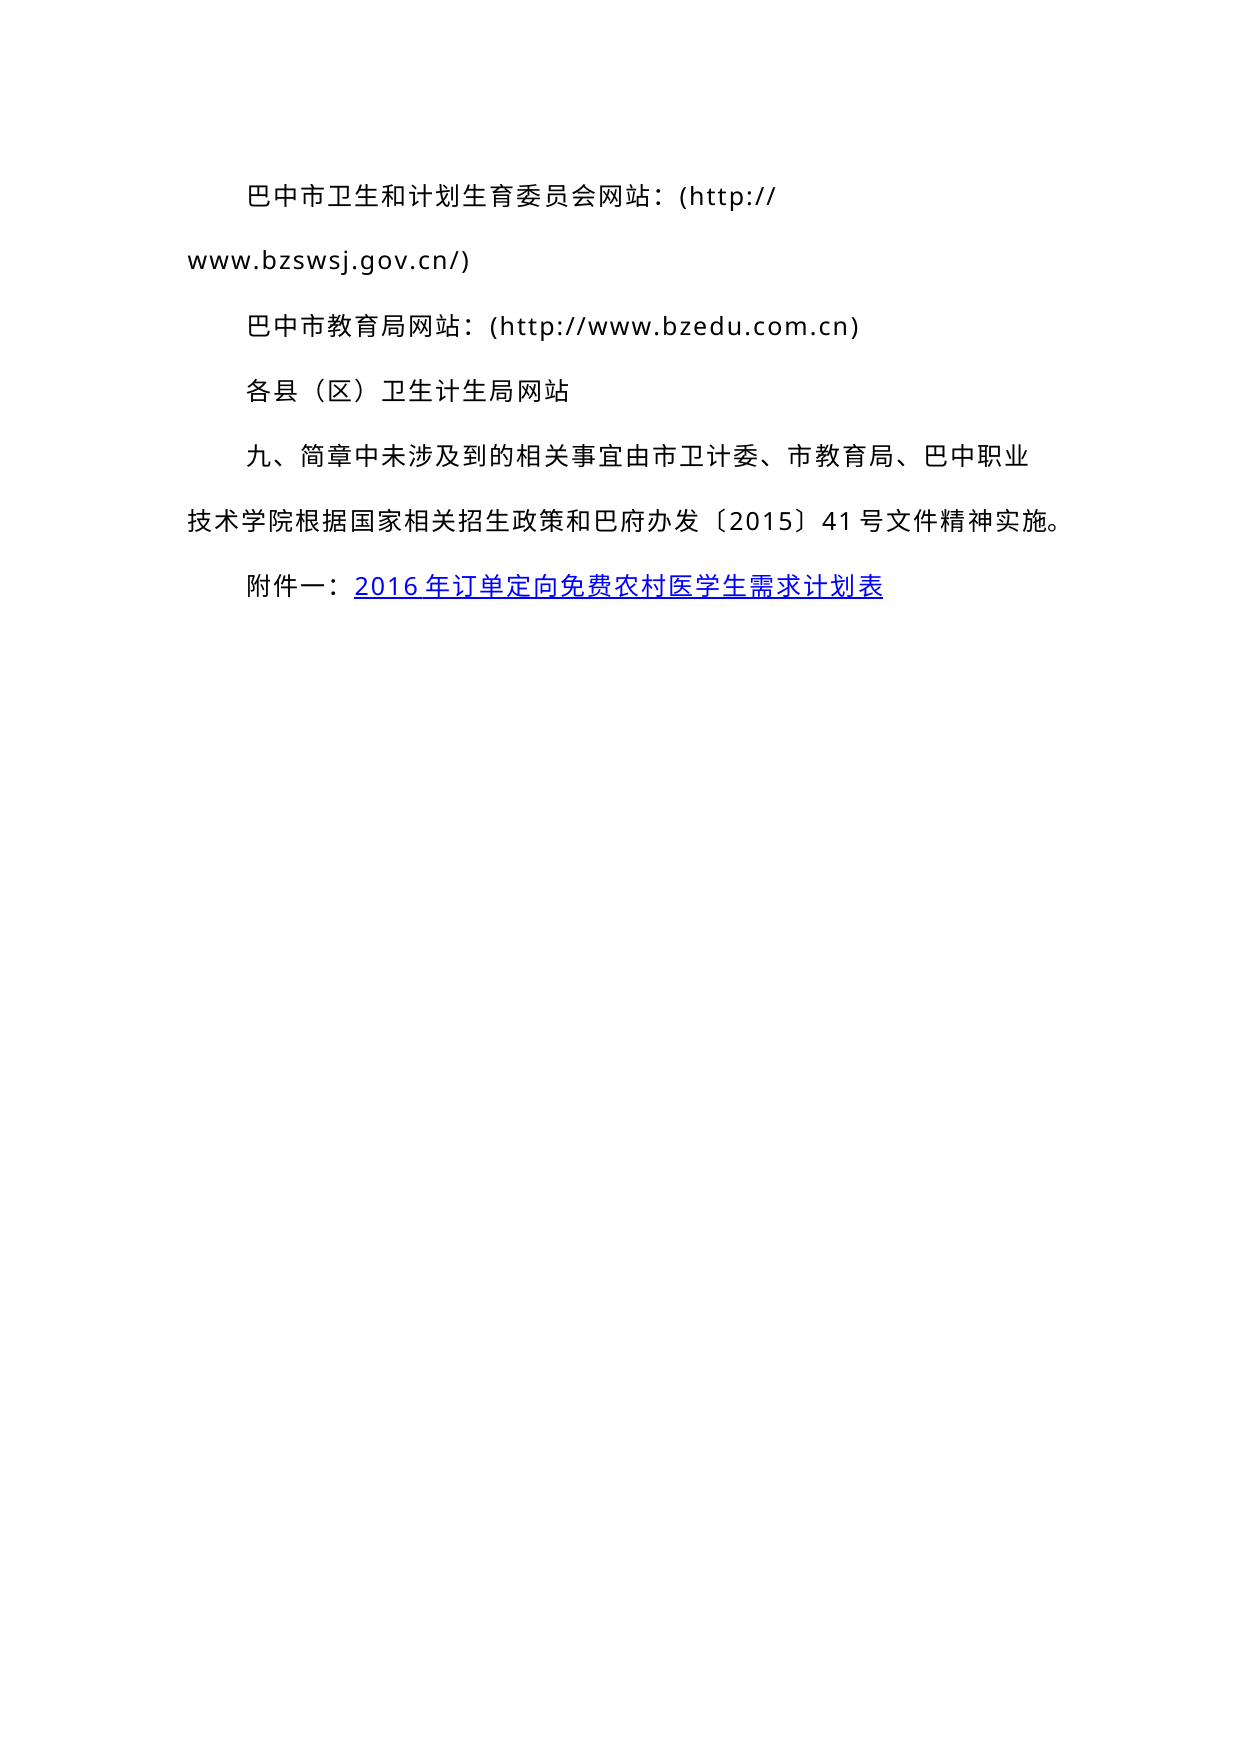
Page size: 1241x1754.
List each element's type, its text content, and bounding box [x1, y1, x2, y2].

text 九、简章中未涉及到的相关事宜由市卫计委、市教育局、巴中职业技术学院根据国家相关招生政策和巴府办发〔2015〕41号文件精神实施。 [187, 422, 1053, 552]
text 附件一：2016年订单定向免费农村医学生需求计划表 [187, 552, 1053, 617]
text 巴中市教育局网站：(http://www.bzedu.com.cn) [187, 292, 1053, 357]
text 各县（区）卫生计生局网站 [187, 357, 1053, 422]
text 巴中市卫生和计划生育委员会网站：(http://www.bzswsj.gov.cn/) [187, 162, 1053, 292]
